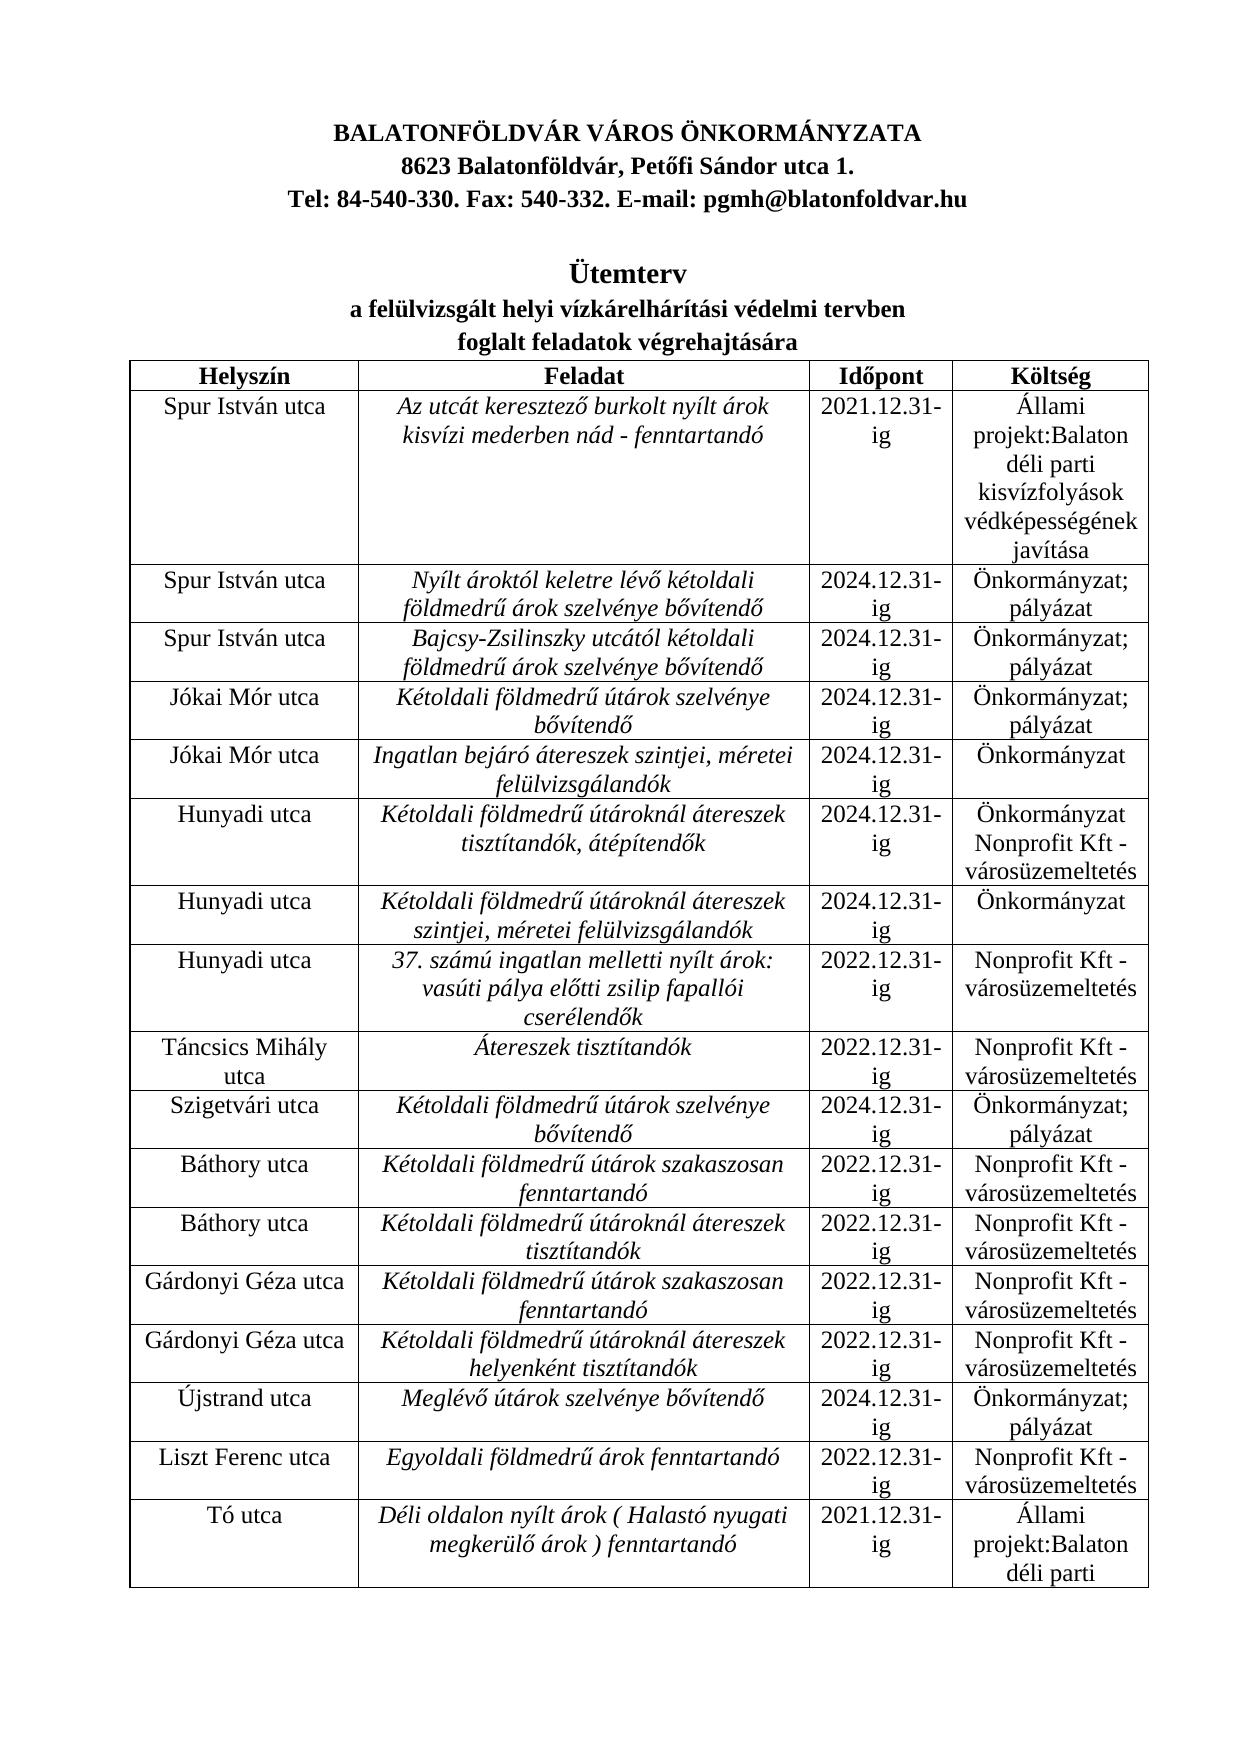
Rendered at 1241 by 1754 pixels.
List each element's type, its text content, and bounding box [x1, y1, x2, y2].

text BALATONFÖLDVÁR VÁROS ÖNKORMÁNYZATA [118, 118, 1137, 147]
table_cell 2024.12.31-ig [810, 740, 952, 798]
text Tel: 84-540-330. Fax: 540-332. E-mail: pgmh@blatonfoldvar.hu [118, 184, 1137, 213]
table_cell Szigetvári utca [131, 1091, 358, 1148]
text 8623 Balatonföldvár, Petőfi Sándor utca 1. [118, 151, 1137, 180]
table_cell 2022.12.31-ig [810, 1442, 952, 1499]
table_header Feladat [359, 361, 809, 390]
table_cell Hunyadi utca [131, 886, 358, 944]
table_cell Nonprofit Kft - városüzemeltetés [953, 945, 1148, 1031]
table_cell 2022.12.31-ig [810, 1208, 952, 1265]
table_cell Az utcát keresztező burkolt nyílt árok kisvízi mederben nád - fenntartandó [359, 391, 809, 564]
table_cell Meglévő útárok szelvénye bővítendő [359, 1383, 809, 1441]
table_cell 2022.12.31-ig [810, 1266, 952, 1324]
table_cell Önkormányzat; pályázat [953, 565, 1148, 622]
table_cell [359, 1500, 809, 1587]
table_cell Önkormányzat; pályázat [953, 1091, 1148, 1148]
table_cell Hunyadi utca [131, 945, 358, 1031]
table_cell Újstrand utca [131, 1383, 358, 1441]
table_cell 2021.12.31-ig [810, 1500, 952, 1587]
table_cell Kétoldali földmedrű útároknál átereszek szintjei, méretei felülvizsgálandók [359, 886, 809, 944]
table_cell Nonprofit Kft - városüzemeltetés [953, 1149, 1148, 1207]
table_cell Kétoldali földmedrű útároknál átereszek helyenként tisztítandók [359, 1325, 809, 1382]
table_header Helyszín [131, 361, 358, 390]
table_cell 2024.12.31-ig [810, 1383, 952, 1441]
table_cell Kétoldali földmedrű útárok szelvénye bővítendő [359, 1091, 809, 1148]
table_cell 2022.12.31-ig [810, 1149, 952, 1207]
table_cell Kétoldali földmedrű útároknál átereszek tisztítandók, átépítendők [359, 799, 809, 885]
table_cell Önkormányzat Nonprofit Kft - városüzemeltetés [953, 799, 1148, 885]
table_cell 2024.12.31-ig [810, 682, 952, 739]
table_cell Gárdonyi Géza utca [131, 1266, 358, 1324]
table_cell Tó utca [131, 1500, 358, 1587]
table_cell Nonprofit Kft - városüzemeltetés [953, 1325, 1148, 1382]
table_cell Spur István utca [131, 391, 358, 564]
table_cell Kétoldali földmedrű útárok szakaszosan fenntartandó [359, 1149, 809, 1207]
table_cell Önkormányzat; pályázat [953, 623, 1148, 681]
table_cell Nonprofit Kft - városüzemeltetés [953, 1266, 1148, 1324]
table_cell Hunyadi utca [131, 799, 358, 885]
table_cell Kétoldali földmedrű útárok szelvénye bővítendő [359, 682, 809, 739]
table_cell 2024.12.31-ig [810, 799, 952, 885]
table_cell Állami projekt:Balaton déli parti kisvízfolyások védképességének javítása [953, 391, 1148, 564]
table_cell Jókai Mór utca [131, 740, 358, 798]
table_cell Báthory utca [131, 1208, 358, 1265]
table_cell Gárdonyi Géza utca [131, 1325, 358, 1382]
table_cell Átereszek tisztítandók [359, 1032, 809, 1089]
table_cell Kétoldali földmedrű útárok szakaszosan fenntartandó [359, 1266, 809, 1324]
table_cell Báthory utca [131, 1149, 358, 1207]
table_cell 2022.12.31-ig [810, 1325, 952, 1382]
table_cell Nonprofit Kft - városüzemeltetés [953, 1208, 1148, 1265]
table_cell 2021.12.31-ig [810, 391, 952, 564]
table_cell 2024.12.31-ig [810, 886, 952, 944]
text Ütemterv [118, 256, 1137, 289]
table_cell Egyoldali földmedrű árok fenntartandó [359, 1442, 809, 1499]
table_cell 2022.12.31-ig [810, 945, 952, 1031]
table_cell Nyílt ároktól keletre lévő kétoldali földmedrű árok szelvénye bővítendő [359, 565, 809, 622]
table_cell Önkormányzat [953, 886, 1148, 944]
table_cell Bajcsy-Zsilinszky utcától kétoldali földmedrű árok szelvénye bővítendő [359, 623, 809, 681]
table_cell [953, 1500, 1148, 1587]
table_cell Önkormányzat [953, 740, 1148, 798]
table_cell Ingatlan bejáró átereszek szintjei, méretei felülvizsgálandók [359, 740, 809, 798]
table_cell 2022.12.31-ig [810, 1032, 952, 1089]
table_cell Önkormányzat; pályázat [953, 1383, 1148, 1441]
table_cell Kétoldali földmedrű útároknál átereszek tisztítandók [359, 1208, 809, 1265]
table_header Időpont [810, 361, 952, 390]
table_cell Táncsics Mihály utca [131, 1032, 358, 1089]
table_cell 2024.12.31-ig [810, 565, 952, 622]
text a felülvizsgált helyi vízkárelhárítási védelmi tervben [118, 294, 1137, 323]
table_header Költség [953, 361, 1148, 390]
table_cell Önkormányzat; pályázat [953, 682, 1148, 739]
table_cell 37. számú ingatlan melletti nyílt árok: vasúti pálya előtti zsilip fapallói cserélendők [359, 945, 809, 1031]
table_cell 2024.12.31-ig [810, 623, 952, 681]
table_cell Nonprofit Kft - városüzemeltetés [953, 1032, 1148, 1089]
table_cell Nonprofit Kft - városüzemeltetés [953, 1442, 1148, 1499]
table_cell Spur István utca [131, 623, 358, 681]
table_cell Jókai Mór utca [131, 682, 358, 739]
text foglalt feladatok végrehajtására [118, 327, 1137, 356]
table_cell Spur István utca [131, 565, 358, 622]
table_cell 2024.12.31-ig [810, 1091, 952, 1148]
table_cell Liszt Ferenc utca [131, 1442, 358, 1499]
